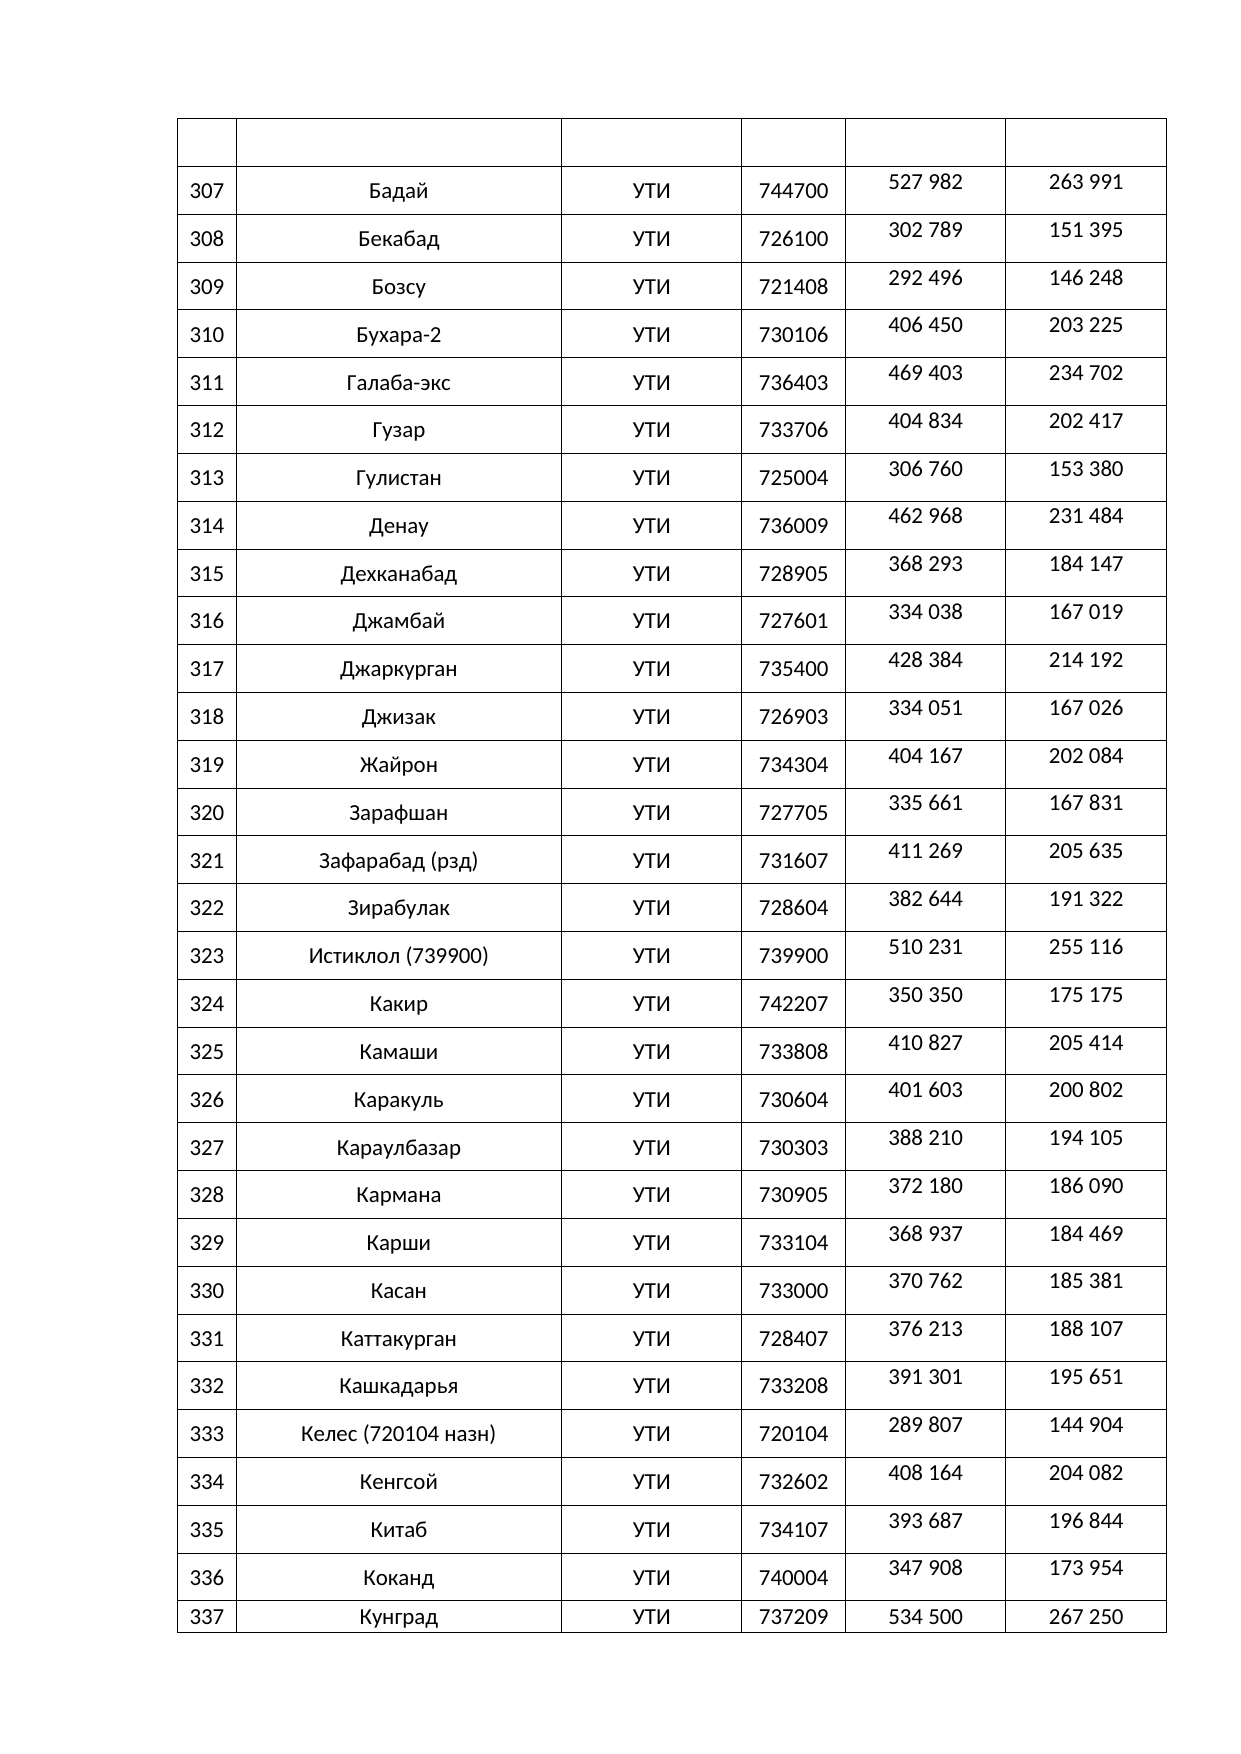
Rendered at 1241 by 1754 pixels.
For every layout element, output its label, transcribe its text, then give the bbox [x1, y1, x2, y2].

table_cell 404 834 [846, 406, 1005, 453]
table_cell 267 250 [1006, 1601, 1166, 1632]
table_cell 322 [178, 884, 236, 931]
table_cell УТИ [562, 454, 741, 501]
table_cell 334 038 [846, 597, 1005, 644]
table_cell 200 802 [1006, 1075, 1166, 1122]
table_cell 733104 [742, 1219, 845, 1266]
table_cell 324 [178, 980, 236, 1027]
table_cell Джамбай [237, 597, 561, 644]
table_cell УТИ [562, 1075, 741, 1122]
table_cell 739900 [742, 932, 845, 979]
table_cell 306 760 [846, 454, 1005, 501]
table_cell УТИ [562, 215, 741, 262]
table_cell 314 [178, 502, 236, 548]
table_cell 204 082 [1006, 1458, 1166, 1505]
table_cell 391 301 [846, 1362, 1005, 1409]
table_cell Джаркурган [237, 645, 561, 692]
table_cell Зирабулак [237, 884, 561, 931]
table_cell 234 702 [1006, 358, 1166, 405]
table_cell 184 147 [1006, 550, 1166, 596]
table_cell 734304 [742, 741, 845, 787]
table_cell Бадай [237, 167, 561, 214]
table_cell 372 180 [846, 1171, 1005, 1218]
table_cell 368 293 [846, 550, 1005, 596]
table_cell 308 [178, 215, 236, 262]
table_cell Гузар [237, 406, 561, 453]
table_cell 140 034 [1006, 119, 1166, 166]
table_cell УТИ [562, 980, 741, 1027]
table_cell УТИ [562, 741, 741, 787]
table_cell Карши [237, 1219, 561, 1266]
table_cell 196 844 [1006, 1506, 1166, 1552]
table_cell 510 231 [846, 932, 1005, 979]
table_cell 335 661 [846, 789, 1005, 835]
table_cell Бухара-2 [237, 310, 561, 357]
table_cell Камаши [237, 1028, 561, 1074]
table_cell УТИ [562, 1410, 741, 1457]
table_cell 313 [178, 454, 236, 501]
table_cell УТИ [562, 1267, 741, 1313]
table_cell 331 [178, 1315, 236, 1361]
table_cell 167 026 [1006, 693, 1166, 740]
table_cell 202 084 [1006, 741, 1166, 787]
table_cell 727705 [742, 789, 845, 835]
table_cell Кенгсой [237, 1458, 561, 1505]
table_cell УТИ [562, 1506, 741, 1552]
table_cell УТИ [562, 645, 741, 692]
table_cell 315 [178, 550, 236, 596]
table_cell Зарафшан [237, 789, 561, 835]
table_cell 728604 [742, 884, 845, 931]
table_cell 368 937 [846, 1219, 1005, 1266]
table_cell 728905 [742, 550, 845, 596]
table_cell 735400 [742, 645, 845, 692]
table_cell 728407 [742, 1315, 845, 1361]
table_cell УТИ [562, 1362, 741, 1409]
table_cell УТИ [562, 263, 741, 309]
table_cell Джизак [237, 693, 561, 740]
table_cell 333 [178, 1410, 236, 1457]
table_cell Келес (720104 назн) [237, 1410, 561, 1457]
table_cell УТИ [562, 1315, 741, 1361]
table_cell 175 175 [1006, 980, 1166, 1027]
table_cell 534 500 [846, 1601, 1005, 1632]
table_cell 742207 [742, 980, 845, 1027]
table_cell 334 051 [846, 693, 1005, 740]
table_cell 382 644 [846, 884, 1005, 931]
table_cell 727601 [742, 597, 845, 644]
table_cell 733808 [742, 1028, 845, 1074]
table_cell 173 954 [1006, 1554, 1166, 1600]
table_cell 151 395 [1006, 215, 1166, 262]
table_cell 411 269 [846, 836, 1005, 883]
table_cell 370 762 [846, 1267, 1005, 1313]
table_cell 202 417 [1006, 406, 1166, 453]
table_cell 326 [178, 1075, 236, 1122]
table_cell 428 384 [846, 645, 1005, 692]
table_cell 462 968 [846, 502, 1005, 548]
table_cell УТИ [562, 884, 741, 931]
table_cell Истиклол (739900) [237, 932, 561, 979]
table_cell 350 350 [846, 980, 1005, 1027]
table_cell 347 908 [846, 1554, 1005, 1600]
table_cell 231 484 [1006, 502, 1166, 548]
table_cell Караулбазар [237, 1123, 561, 1170]
table_cell УТИ [562, 550, 741, 596]
table_cell Коканд [237, 1554, 561, 1600]
table_cell Каракуль [237, 1075, 561, 1122]
table_cell Кармана [237, 1171, 561, 1218]
table_cell 311 [178, 358, 236, 405]
table_cell 167 019 [1006, 597, 1166, 644]
table_cell 188 107 [1006, 1315, 1166, 1361]
table_cell УТИ [562, 167, 741, 214]
table_cell УТИ [562, 836, 741, 883]
table_cell 736009 [742, 502, 845, 548]
table_cell 255 116 [1006, 932, 1166, 979]
table_cell УТИ [562, 1554, 741, 1600]
table_cell 320 [178, 789, 236, 835]
table_cell Жайрон [237, 741, 561, 787]
table_cell УТИ [562, 119, 741, 166]
table_cell УТИ [562, 1171, 741, 1218]
table_cell 376 213 [846, 1315, 1005, 1361]
table_cell Кашкадарья [237, 1362, 561, 1409]
table_cell Кунград [237, 1601, 561, 1632]
table_cell 205 414 [1006, 1028, 1166, 1074]
table_cell 730303 [742, 1123, 845, 1170]
table_cell Ахангаран [237, 119, 561, 166]
table_cell 723009 [742, 119, 845, 166]
table_cell 737209 [742, 1601, 845, 1632]
table_cell 312 [178, 406, 236, 453]
table_cell 167 831 [1006, 789, 1166, 835]
table_cell 408 164 [846, 1458, 1005, 1505]
table_cell 321 [178, 836, 236, 883]
table_cell 730604 [742, 1075, 845, 1122]
table_cell 328 [178, 1171, 236, 1218]
table_cell 393 687 [846, 1506, 1005, 1552]
table_cell 337 [178, 1601, 236, 1632]
table_cell Дехканабад [237, 550, 561, 596]
table_cell 309 [178, 263, 236, 309]
table_cell 733208 [742, 1362, 845, 1409]
table_cell 730106 [742, 310, 845, 357]
table_cell 406 450 [846, 310, 1005, 357]
table_cell 289 807 [846, 1410, 1005, 1457]
table_cell УТИ [562, 1123, 741, 1170]
table_cell 726903 [742, 693, 845, 740]
table_cell 721408 [742, 263, 845, 309]
table_cell 144 904 [1006, 1410, 1166, 1457]
table_cell 388 210 [846, 1123, 1005, 1170]
table_cell 332 [178, 1362, 236, 1409]
table_cell 740004 [742, 1554, 845, 1600]
table_cell 195 651 [1006, 1362, 1166, 1409]
table_cell 263 991 [1006, 167, 1166, 214]
table_cell 280 067 [846, 119, 1005, 166]
table_cell УТИ [562, 310, 741, 357]
table_cell 736403 [742, 358, 845, 405]
table_cell 726100 [742, 215, 845, 262]
table_cell 336 [178, 1554, 236, 1600]
table_cell 733706 [742, 406, 845, 453]
table_cell 733000 [742, 1267, 845, 1313]
table_cell 410 827 [846, 1028, 1005, 1074]
table_cell 327 [178, 1123, 236, 1170]
table_cell Бозсу [237, 263, 561, 309]
table_cell Зафарабад (рзд) [237, 836, 561, 883]
table_cell 306 [178, 119, 236, 166]
table_cell Галаба-экс [237, 358, 561, 405]
table_cell 335 [178, 1506, 236, 1552]
table_cell 730905 [742, 1171, 845, 1218]
table_cell 329 [178, 1219, 236, 1266]
table_cell УТИ [562, 1458, 741, 1505]
table_cell 323 [178, 932, 236, 979]
table_cell УТИ [562, 693, 741, 740]
table_cell Каттакурган [237, 1315, 561, 1361]
table_cell 469 403 [846, 358, 1005, 405]
table_cell 734107 [742, 1506, 845, 1552]
table_cell 319 [178, 741, 236, 787]
table_cell 186 090 [1006, 1171, 1166, 1218]
table_cell Какир [237, 980, 561, 1027]
table_cell 185 381 [1006, 1267, 1166, 1313]
table_cell УТИ [562, 789, 741, 835]
table_cell УТИ [562, 406, 741, 453]
table_cell 310 [178, 310, 236, 357]
table_cell 725004 [742, 454, 845, 501]
table_cell УТИ [562, 502, 741, 548]
table_cell 318 [178, 693, 236, 740]
table_cell Китаб [237, 1506, 561, 1552]
table_cell УТИ [562, 358, 741, 405]
table_cell 146 248 [1006, 263, 1166, 309]
table_cell Денау [237, 502, 561, 548]
table_cell 316 [178, 597, 236, 644]
table_cell 292 496 [846, 263, 1005, 309]
table_cell Гулистан [237, 454, 561, 501]
table_cell 205 635 [1006, 836, 1166, 883]
table_cell УТИ [562, 1028, 741, 1074]
table_cell 334 [178, 1458, 236, 1505]
table_cell 191 322 [1006, 884, 1166, 931]
table_cell Бекабад [237, 215, 561, 262]
table_cell 317 [178, 645, 236, 692]
table_cell 307 [178, 167, 236, 214]
table_cell 731607 [742, 836, 845, 883]
table_cell 153 380 [1006, 454, 1166, 501]
table_cell 720104 [742, 1410, 845, 1457]
table_cell УТИ [562, 1601, 741, 1632]
table_cell 330 [178, 1267, 236, 1313]
table_cell 527 982 [846, 167, 1005, 214]
table_cell 401 603 [846, 1075, 1005, 1122]
table_cell 732602 [742, 1458, 845, 1505]
table_cell УТИ [562, 932, 741, 979]
table_cell 404 167 [846, 741, 1005, 787]
table_cell 203 225 [1006, 310, 1166, 357]
table_cell УТИ [562, 1219, 741, 1266]
table_cell 744700 [742, 167, 845, 214]
table_cell 214 192 [1006, 645, 1166, 692]
table_cell 325 [178, 1028, 236, 1074]
table_cell Касан [237, 1267, 561, 1313]
table_cell 194 105 [1006, 1123, 1166, 1170]
table_cell 302 789 [846, 215, 1005, 262]
table_cell 184 469 [1006, 1219, 1166, 1266]
table_cell УТИ [562, 597, 741, 644]
